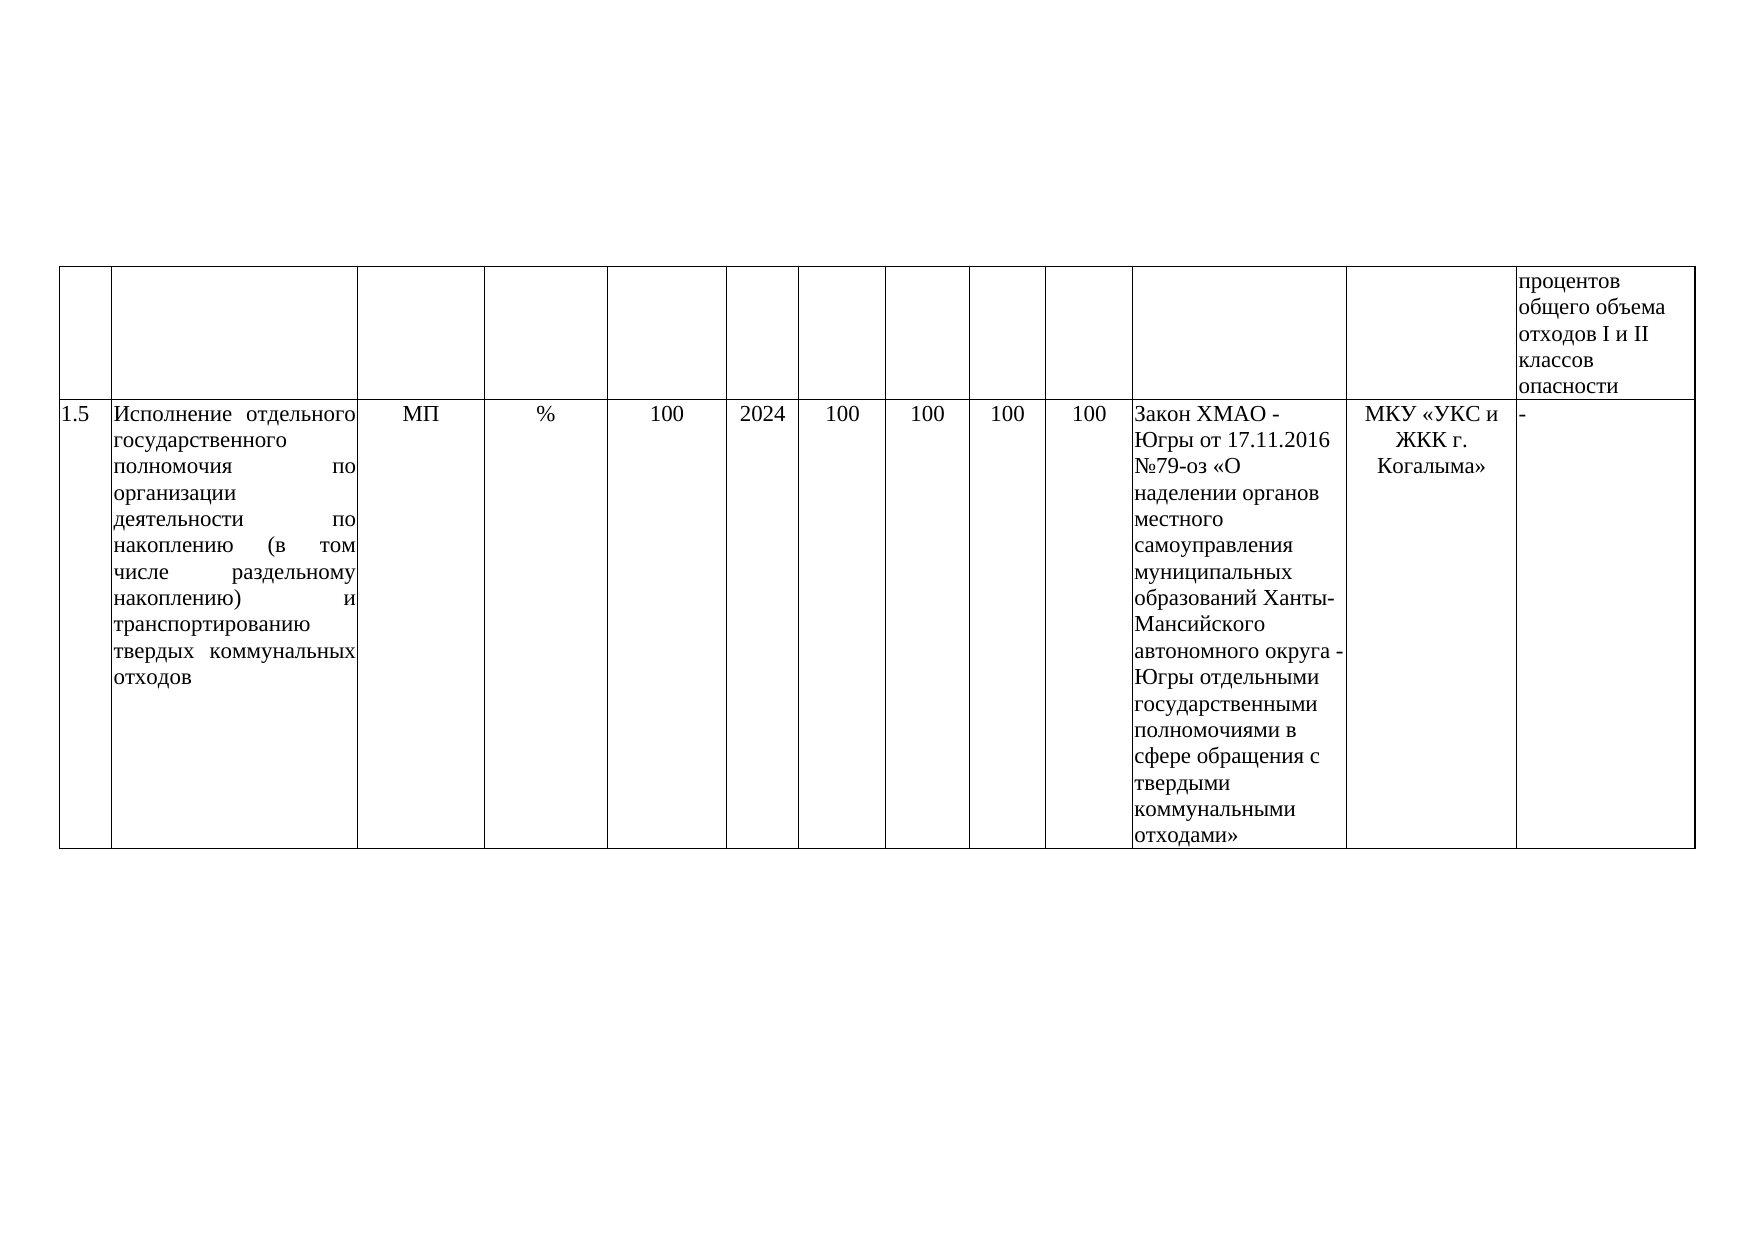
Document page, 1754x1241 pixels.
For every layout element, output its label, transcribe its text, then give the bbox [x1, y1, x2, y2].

table_header [608, 267, 726, 399]
table_cell - [1517, 400, 1694, 848]
table_cell Исполнение отдельного государственного полномочия по организации деятельности по накоплению (в том числе раздельному накоплению) и транспортированию твердых коммунальных отходов [112, 400, 357, 848]
table_cell 100 [1046, 400, 1132, 848]
table_cell МКУ «УКС и ЖКК г. Когалыма» [1347, 400, 1516, 848]
table_cell % [485, 400, 607, 848]
table_header [485, 267, 607, 399]
table_header [970, 267, 1045, 399]
table_cell 100 [608, 400, 726, 848]
table_header [799, 267, 885, 399]
table_cell 2024 [727, 400, 798, 848]
table_header [1133, 267, 1346, 399]
table_header [358, 267, 484, 399]
table_header процентов общего объема отходов I и II классов опасности [1517, 267, 1694, 399]
table_header [1046, 267, 1132, 399]
table_header [886, 267, 969, 399]
table_cell 100 [799, 400, 885, 848]
table_header [112, 267, 357, 399]
table_cell МП [358, 400, 484, 848]
table_cell 1.5 [60, 400, 111, 848]
table_cell 100 [886, 400, 969, 848]
table_cell Закон ХМАО - Югры от 17.11.2016 №79-оз «О наделении органов местного самоуправления муниципальных образований Ханты-Мансийского автономного округа - Югры отдельными государственными полномочиями в сфере обращения с твердыми коммунальными отходами» [1133, 400, 1346, 848]
table_header [1347, 267, 1516, 399]
table_header [60, 267, 111, 399]
table_header [727, 267, 798, 399]
table_cell 100 [970, 400, 1045, 848]
